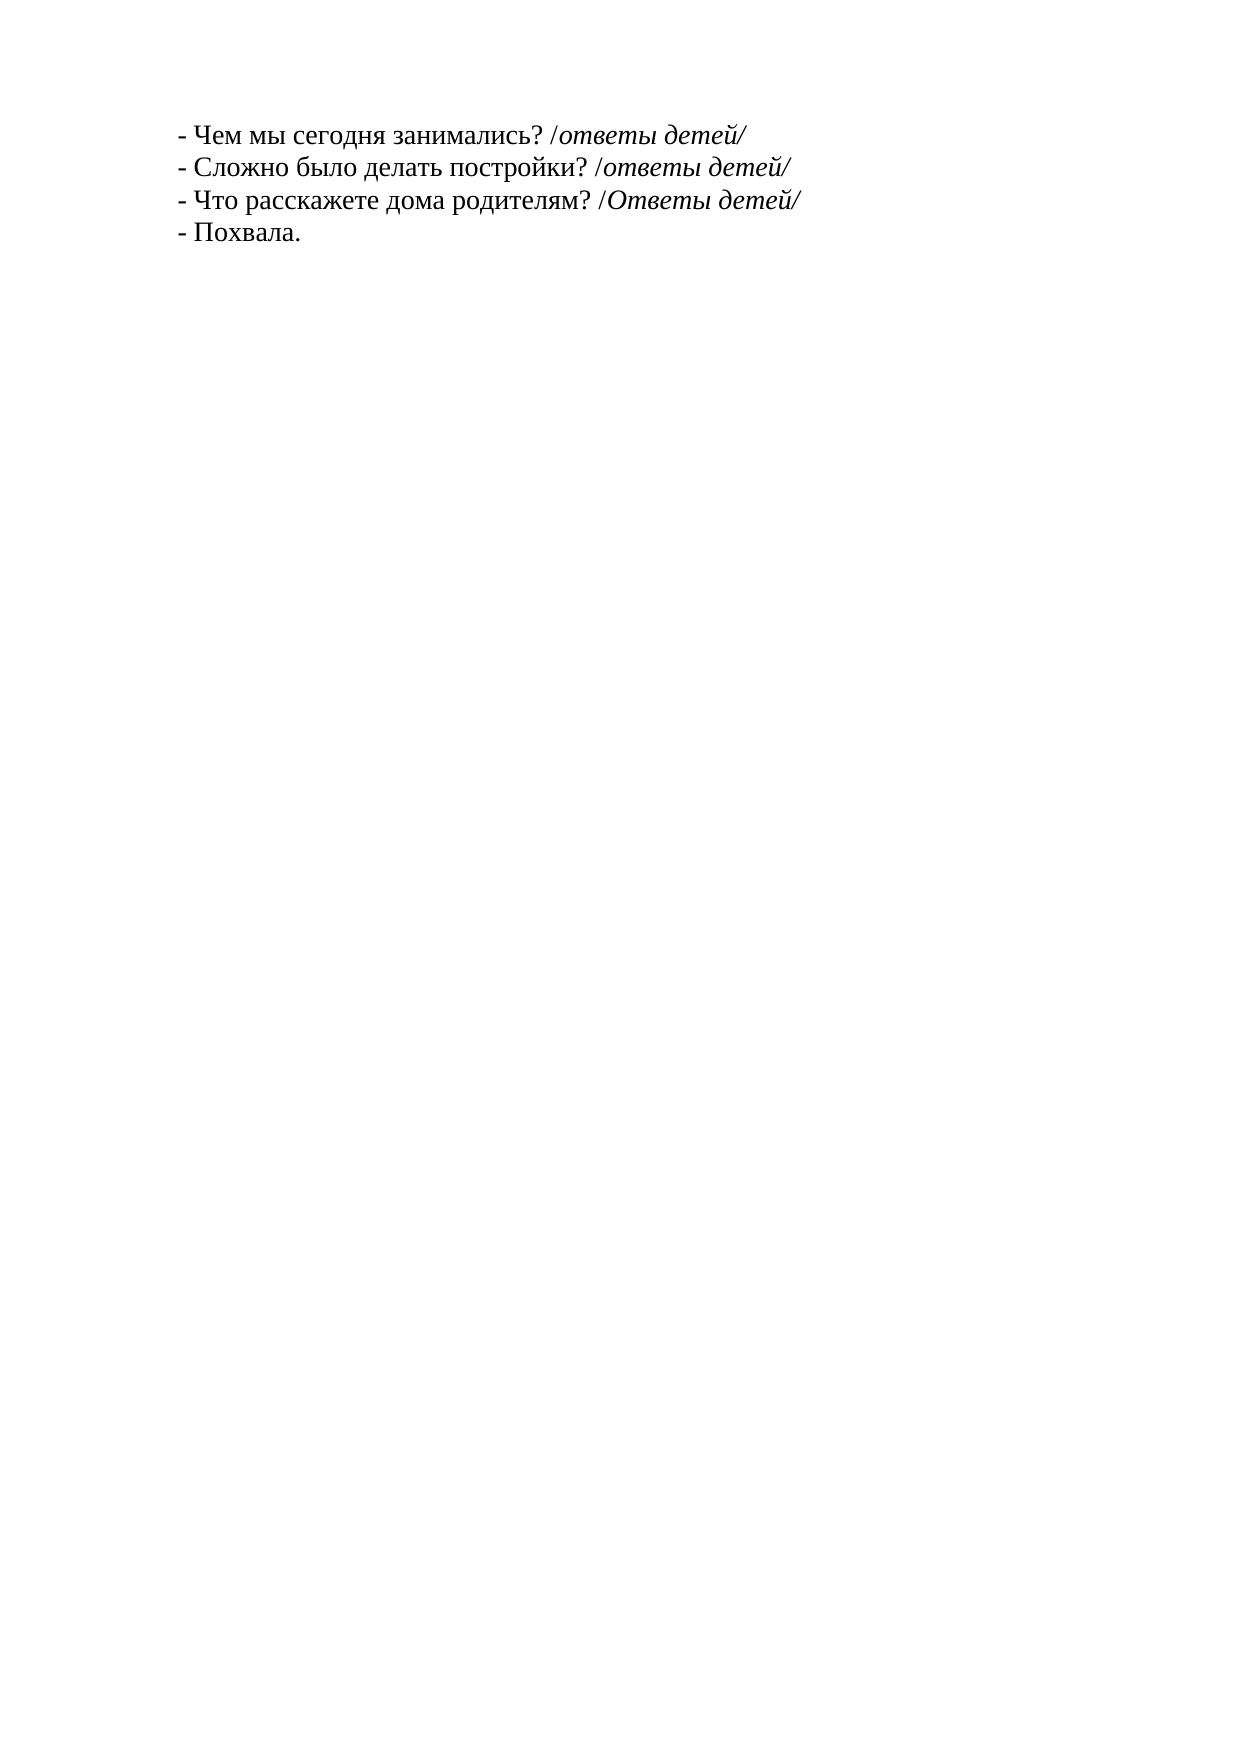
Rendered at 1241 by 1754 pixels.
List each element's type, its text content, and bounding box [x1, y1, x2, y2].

text - Чем мы сегодня занимались? /ответы детей/ [177, 118, 1152, 151]
text - Похвала. [177, 215, 1152, 248]
text - Что расскажете дома родителям? /Ответы детей/ [177, 183, 1152, 215]
text - Сложно было делать постройки? /ответы детей/ [177, 151, 1152, 183]
